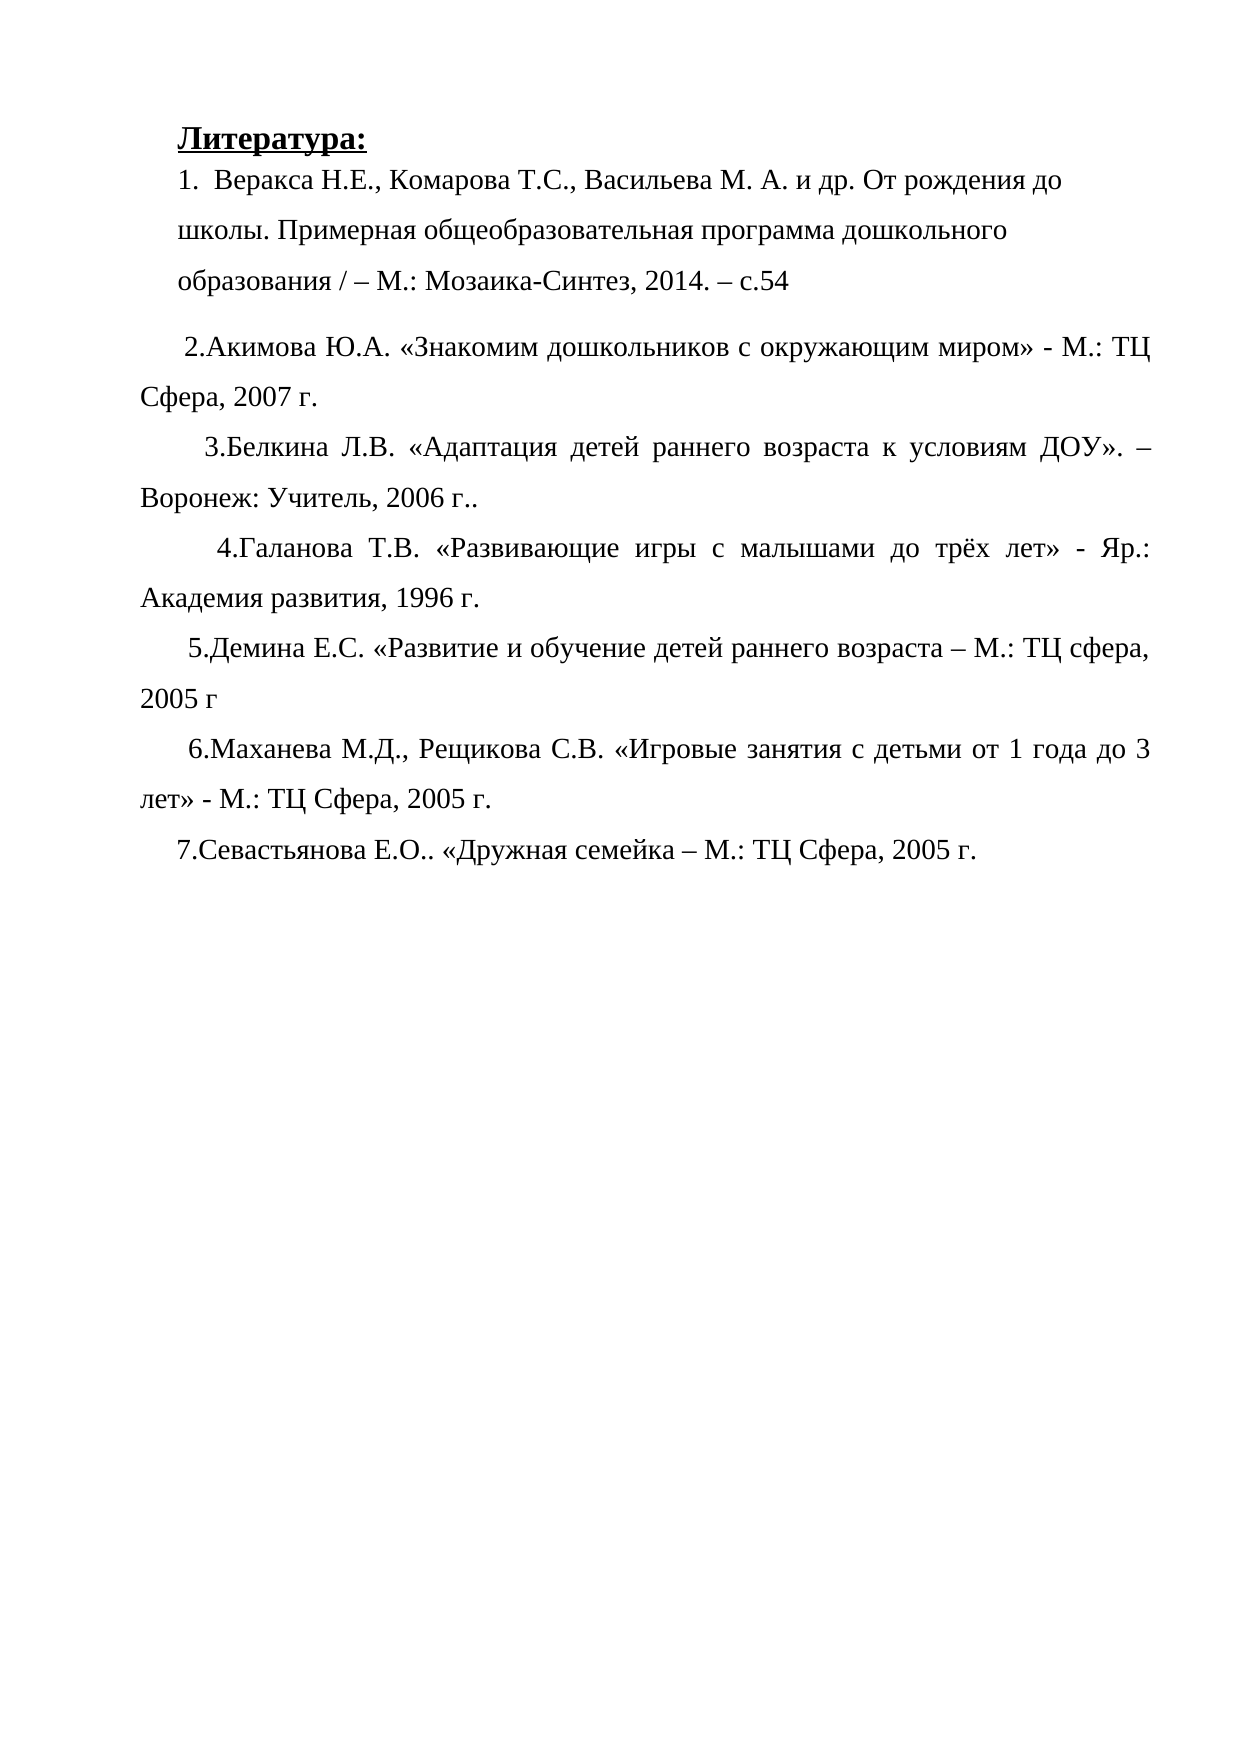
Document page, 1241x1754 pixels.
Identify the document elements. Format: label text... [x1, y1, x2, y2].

text фотовыставка «Мы чистюльки», Литература: [177, 118, 1152, 156]
text 4.Галанова Т.В. «Развивающие игры с малышами до трёх лет» - Яр.: Академия развития, . [140, 530, 1152, 614]
text 6.Маханева М.Д., Рещикова С.В. «Игровые занятия с детьми от 1 года до 3 лет» - М.: ТЦ Сфера, . [140, 731, 1152, 815]
text 7.Севастьянова Е.О.. «Дружная семейка – М.: ТЦ Сфера, . [140, 832, 1152, 865]
text 1. Веракса Н.Е., Комарова Т.С., Васильева М. А. и др. От рождения до школы. Примерная общеобразовательная программа дошкольного образования / – М.: Мозаика-Синтез, 2014. – с.54 [177, 162, 1152, 296]
text 3.Белкина Л.В. «Адаптация детей раннего возраста к условиям ДОУ». – Воронеж: Учитель, .. [140, 429, 1152, 513]
text 2.Акимова Ю.А. «Знакомим дошкольников с окружающим миром» - М.: ТЦ Сфера, . [140, 329, 1152, 413]
text 5.Демина Е.С. «Развитие и обучение детей раннего возраста – М.: ТЦ сфера, [140, 631, 1152, 714]
